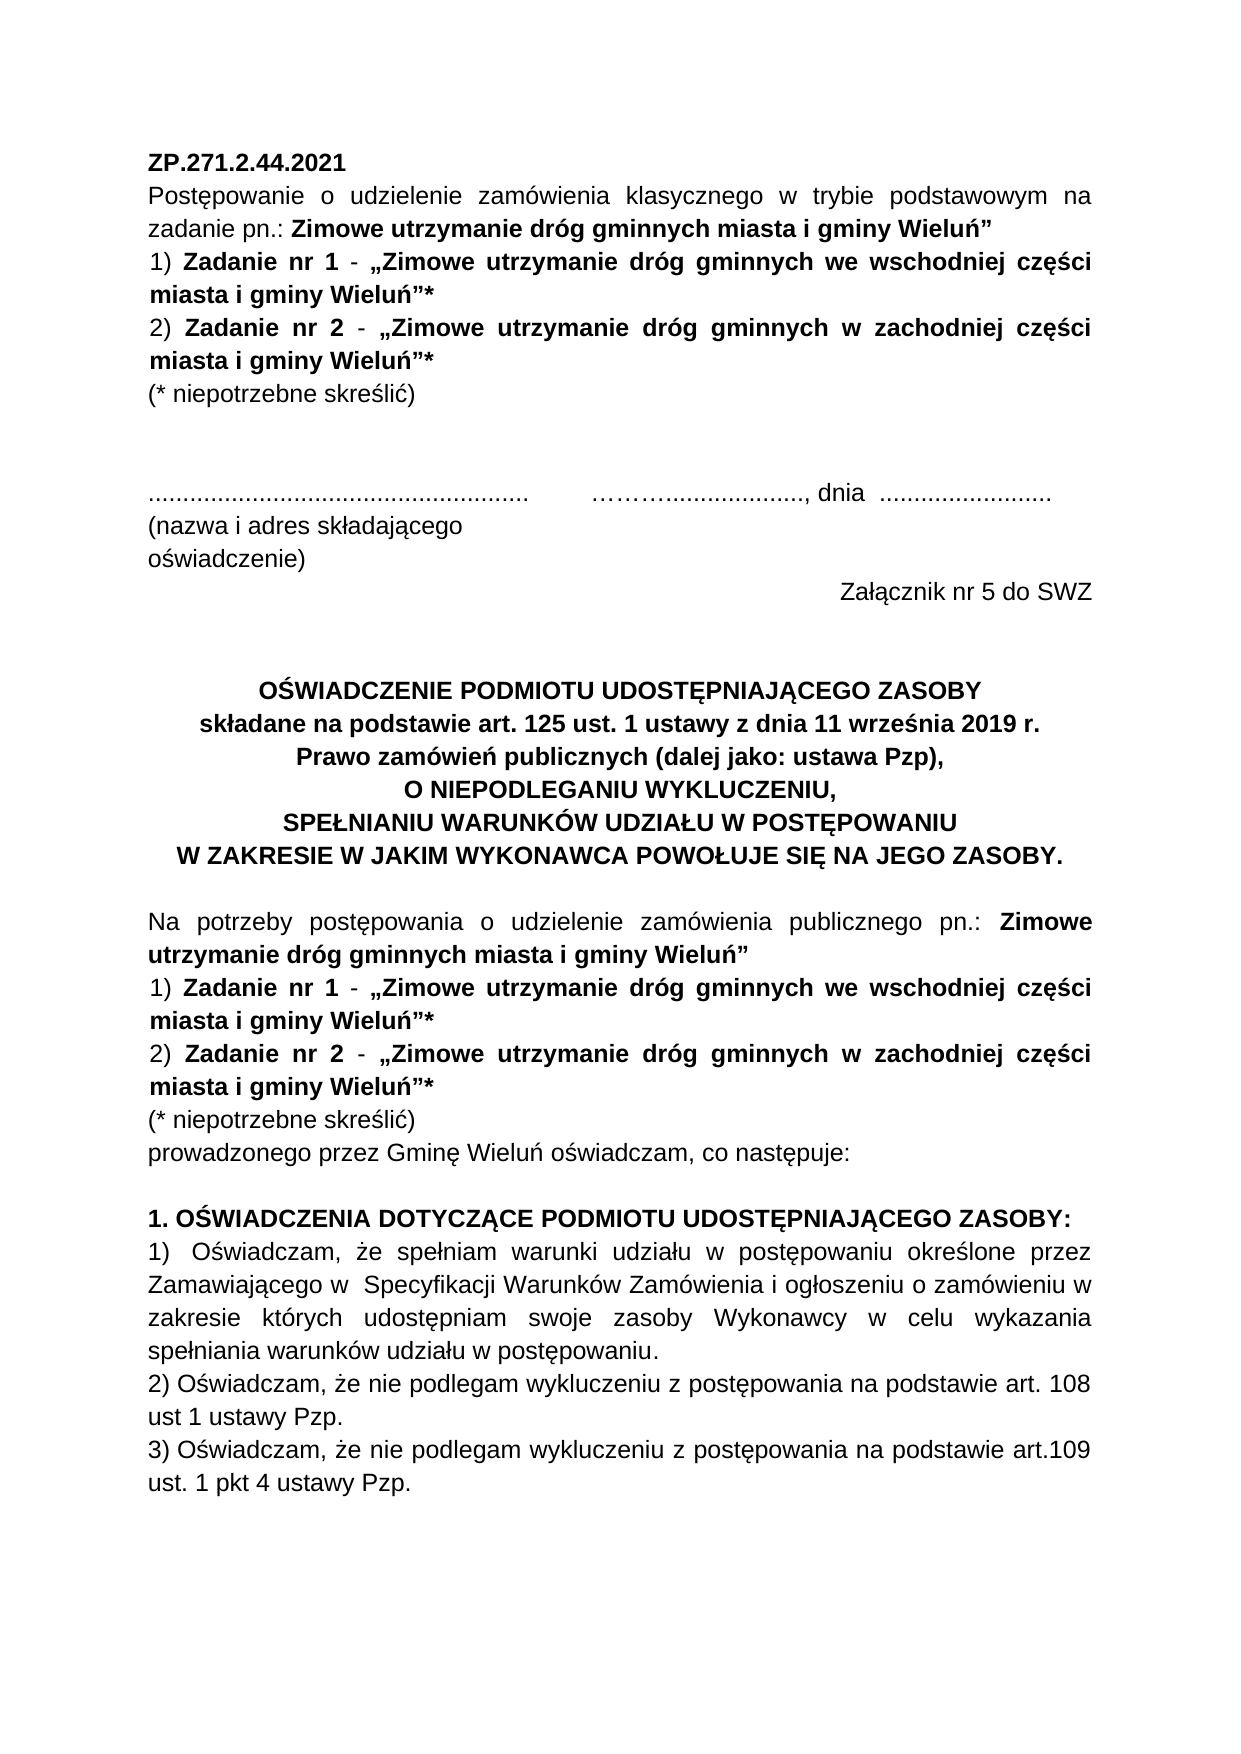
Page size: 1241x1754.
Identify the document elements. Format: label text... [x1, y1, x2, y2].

text 3) Oświadczam, że nie podlegam wykluczeniu z postępowania na podstawie art.109 ust. 1 pkt 4 ustawy Pzp. [148, 1435, 1093, 1497]
text 1) Oświadczam, że spełniam warunki udziału w postępowaniu określone przez Zamawiającego w Specyfikacji Warunków Zamówienia i ogłoszeniu o zamówieniu w zakresie których udostępniam swoje zasoby Wykonawcy w celu wykazania spełniania warunków udziału w postępowaniu. [148, 1237, 1093, 1365]
text Prawo zamówień publicznych (dalej jako: ustawa Pzp), [148, 742, 1093, 771]
text prowadzonego przez Gminę Wieluń oświadczam, co następuje: [148, 1138, 1093, 1167]
text (* niepotrzebne skreślić) [148, 1105, 1093, 1134]
text Na potrzeby postępowania o udzielenie zamówienia publicznego pn.: Zimowe utrzymanie dróg gminnych miasta i gminy Wieluń” [148, 907, 1093, 969]
text 2) Oświadczam, że nie podlegam wykluczeniu z postępowania na podstawie art. 108 ust 1 ustawy Pzp. [148, 1369, 1093, 1431]
text 1) Zadanie nr 1 - „Zimowe utrzymanie dróg gminnych we wschodniej części miasta i gminy Wieluń”* [149, 247, 1093, 308]
text 2) Zadanie nr 2 - „Zimowe utrzymanie dróg gminnych w zachodniej części miasta i gminy Wieluń”* [149, 313, 1093, 374]
text oświadczenie) [148, 544, 1093, 573]
text OŚWIADCZENIE PODMIOTU UDOSTĘPNIAJĄCEGO ZASOBY [148, 676, 1093, 705]
text Postępowanie o udzielenie zamówienia klasycznego w trybie podstawowym na zadanie pn.: Zimowe utrzymanie dróg gminnych miasta i gminy Wieluń” [148, 181, 1093, 242]
text składane na podstawie art. 125 ust. 1 ustawy z dnia 11 września 2019 r. [148, 709, 1093, 738]
text ....................................................... ………...................., dnia ......................... [148, 478, 1093, 507]
text W ZAKRESIE W JAKIM WYKONAWCA POWOŁUJE SIĘ NA JEGO ZASOBY. [148, 841, 1093, 870]
text (* niepotrzebne skreślić) [148, 379, 1093, 407]
text O NIEPODLEGANIU WYKLUCZENIU, [148, 775, 1093, 804]
text 1) Zadanie nr 1 - „Zimowe utrzymanie dróg gminnych we wschodniej części miasta i gminy Wieluń”* [149, 973, 1093, 1035]
text 2) Zadanie nr 2 - „Zimowe utrzymanie dróg gminnych w zachodniej części miasta i gminy Wieluń”* [149, 1039, 1093, 1101]
text ZP.271.2.44.2021 [148, 148, 1093, 176]
text 1. OŚWIADCZENIA DOTYCZĄCE PODMIOTU UDOSTĘPNIAJĄCEGO ZASOBY: [148, 1204, 1093, 1233]
text SPEŁNIANIU WARUNKÓW UDZIAŁU W POSTĘPOWANIU [148, 808, 1093, 837]
text (nazwa i adres składającego [148, 511, 1093, 539]
text Załącznik nr 5 do SWZ [668, 577, 1093, 606]
